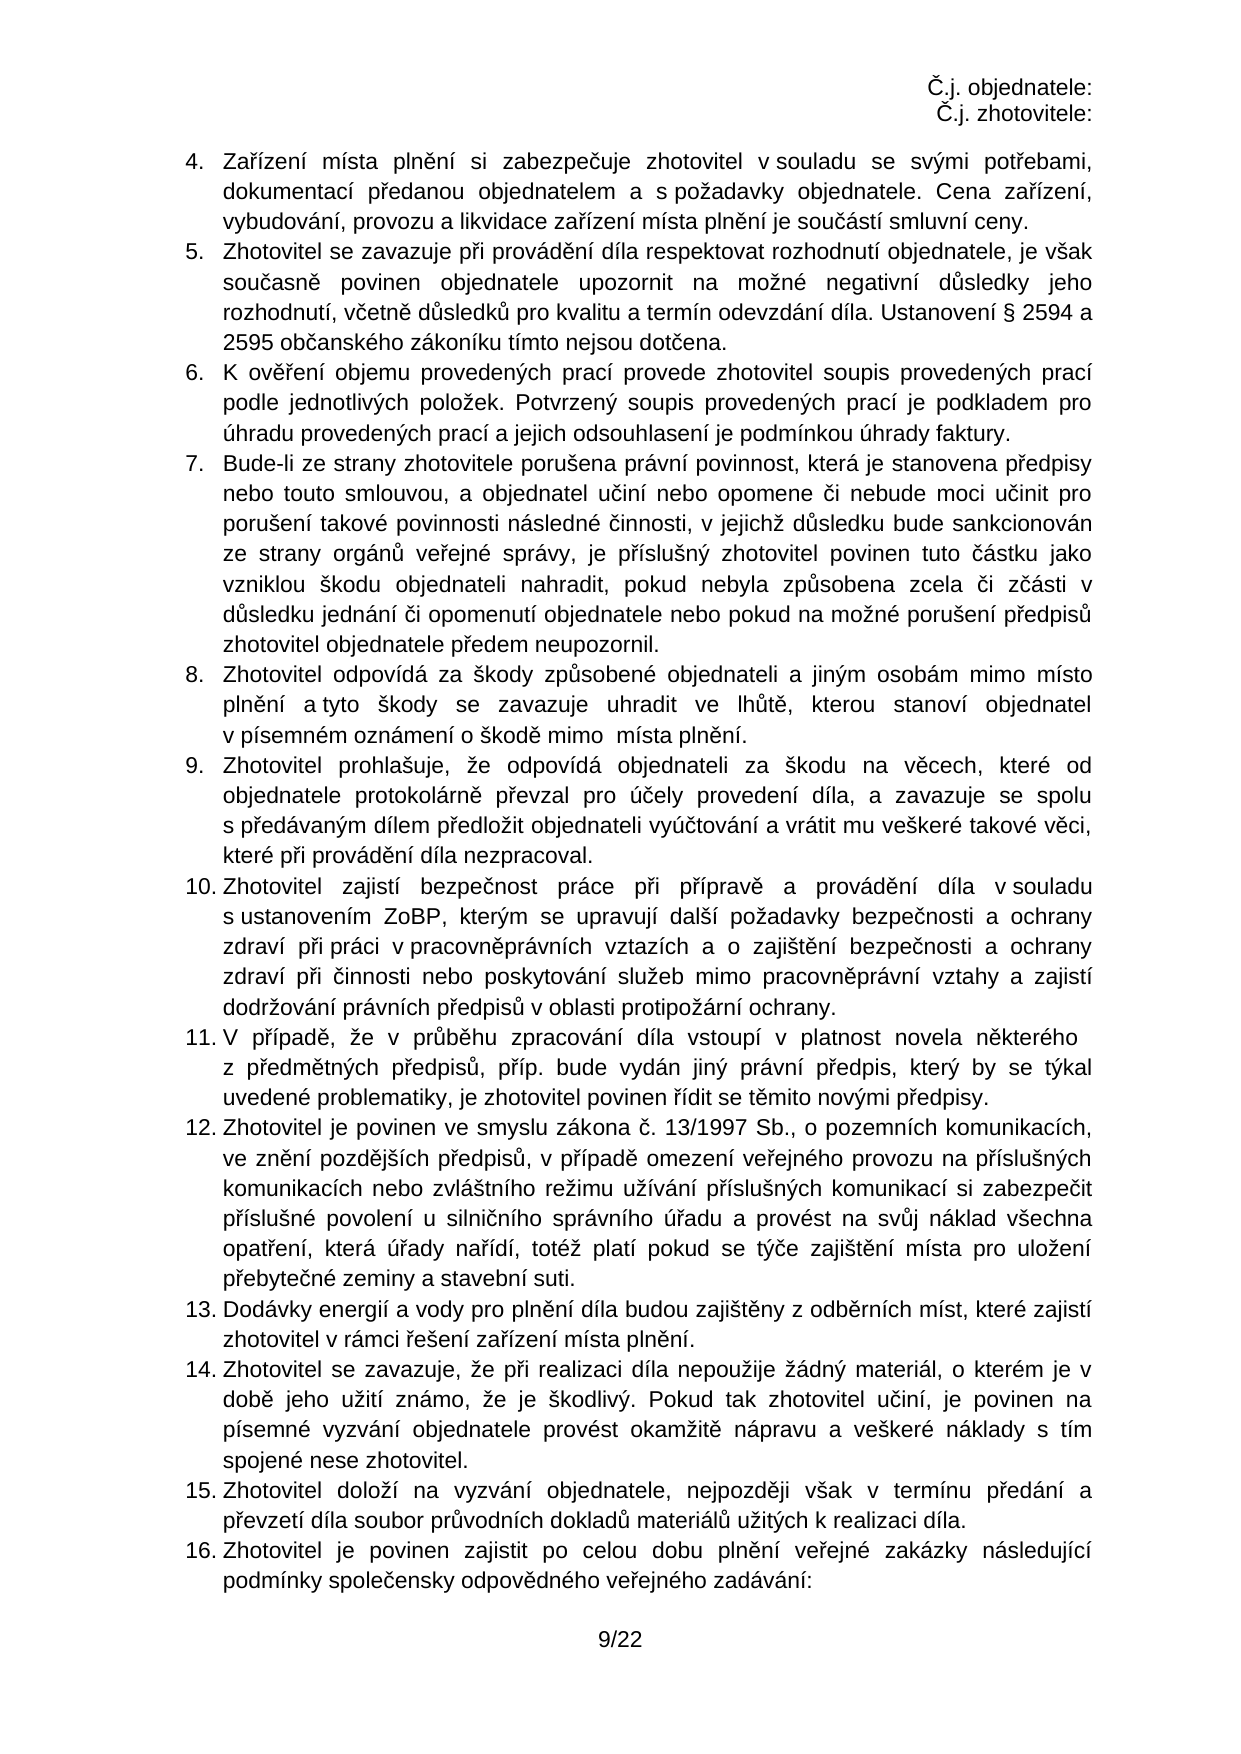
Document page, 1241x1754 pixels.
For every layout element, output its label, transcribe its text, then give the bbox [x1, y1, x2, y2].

list K ověření objemu provedených prací provede zhotovitel soupis provedených prací podle jednotlivých položek. Potvrzený soupis provedených prací je podkladem pro úhradu provedených prací a jejich odsouhlasení je podmínkou úhrady faktury. [185, 359, 1093, 446]
list Bude-li ze strany zhotovitele porušena právní povinnost, která je stanovena předpisy nebo touto smlouvou, a objednatel učiní nebo opomene či nebude moci učinit pro porušení takové povinnosti následné činnosti, v jejichž důsledku bude sankcionován ze strany orgánů veřejné správy, je příslušný zhotovitel povinen tuto částku jako vzniklou škodu objednateli nahradit, pokud nebyla způsobena zcela či zčásti v důsledku jednání či opomenutí objednatele nebo pokud na možné porušení předpisů zhotovitel objednatele předem neupozornil. [185, 450, 1093, 657]
list Dodávky energií a vody pro plnění díla budou zajištěny z odběrních míst, které zajistí zhotovitel v rámci řešení zařízení místa plnění. [185, 1296, 1093, 1352]
list Zhotovitel je povinen zajistit po celou dobu plnění veřejné zakázky následující podmínky společensky odpovědného veřejného zadávání: [185, 1537, 1093, 1594]
list Zhotovitel se zavazuje při provádění díla respektovat rozhodnutí objednatele, je však současně povinen objednatele upozornit na možné negativní důsledky jeho rozhodnutí, včetně důsledků pro kvalitu a termín odevzdání díla. Ustanovení § 2594 a 2595 občanského zákoníku tímto nejsou dotčena. [185, 238, 1093, 355]
list Zařízení místa plnění si zabezpečuje zhotovitel v souladu se svými potřebami, dokumentací předanou objednatelem a s požadavky objednatele. Cena zařízení, vybudování, provozu a likvidace zařízení místa plnění je součástí smluvní ceny. [185, 148, 1093, 234]
list Zhotovitel je povinen ve smyslu zákona č. 13/1997 Sb., o pozemních komunikacích, ve znění pozdějších předpisů, v případě omezení veřejného provozu na příslušných komunikacích nebo zvláštního režimu užívání příslušných komunikací si zabezpečit příslušné povolení u silničního správního úřadu a provést na svůj náklad všechna opatření, která úřady nařídí, totéž platí pokud se týče zajištění místa pro uložení přebytečné zeminy a stavební suti. [185, 1114, 1093, 1292]
list V případě, že v průběhu zpracování díla vstoupí v platnost novela některého z předmětných předpisů, příp. bude vydán jiný právní předpis, který by se týkal uvedené problematiky, je zhotovitel povinen řídit se těmito novými předpisy. [185, 1024, 1093, 1110]
list Zhotovitel se zavazuje, že při realizaci díla nepoužije žádný materiál, o kterém je v době jeho užití známo, že je škodlivý. Pokud tak zhotovitel učiní, je povinen na písemné vyzvání objednatele provést okamžitě nápravu a veškeré náklady s tím spojené nese zhotovitel. [185, 1356, 1093, 1473]
list Zhotovitel prohlašuje, že odpovídá objednateli za škodu na věcech, které od objednatele protokolárně převzal pro účely provedení díla, a zavazuje se spolu s předávaným dílem předložit objednateli vyúčtování a vrátit mu veškeré takové věci, které při provádění díla nezpracoval. [185, 752, 1093, 869]
list Zhotovitel odpovídá za škody způsobené objednateli a jiným osobám mimo místo plnění a tyto škody se zavazuje uhradit ve lhůtě, kterou stanoví objednatel v písemném oznámení o škodě mimo místa plnění. [185, 661, 1093, 748]
list Zhotovitel zajistí bezpečnost práce při přípravě a provádění díla v souladu s ustanovením ZoBP, kterým se upravují další požadavky bezpečnosti a ochrany zdraví při práci v pracovněprávních vztazích a o zajištění bezpečnosti a ochrany zdraví při činnosti nebo poskytování služeb mimo pracovněprávní vztahy a zajistí dodržování právních předpisů v oblasti protipožární ochrany. [185, 873, 1093, 1020]
list Zhotovitel doloží na vyzvání objednatele, nejpozději však v termínu předání a převzetí díla soubor průvodních dokladů materiálů užitých k realizaci díla. [185, 1477, 1093, 1533]
